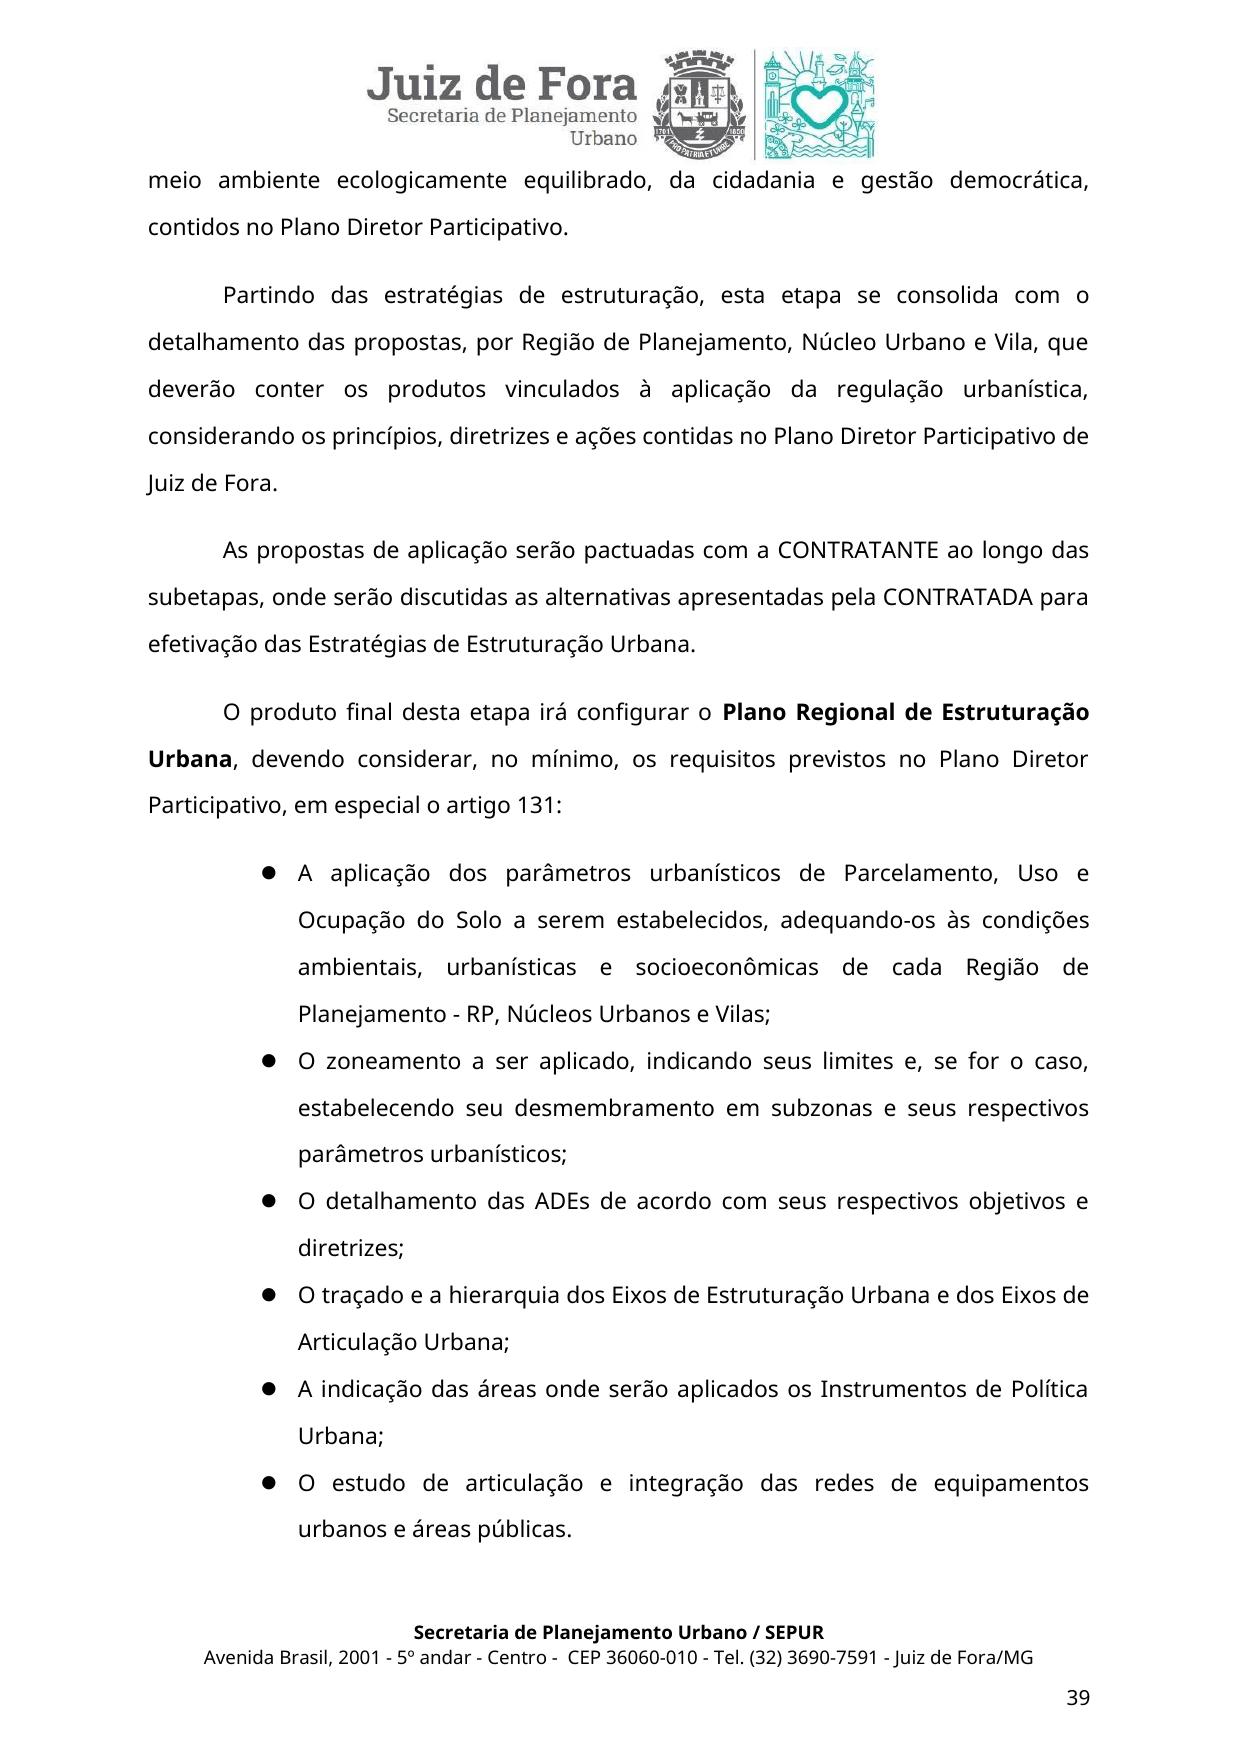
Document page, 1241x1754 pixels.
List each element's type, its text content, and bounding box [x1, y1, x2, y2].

list A indicação das áreas onde serão aplicados os Instrumentos de Política Urbana; [260, 1373, 1090, 1451]
picture [359, 47, 879, 165]
list O traçado e a hierarquia dos Eixos de Estruturação Urbana e dos Eixos de Articulação Urbana; [260, 1279, 1090, 1357]
text Partindo das estratégias de estruturação, esta etapa se consolida com o detalhamento das propostas, por Região de Planejamento, Núcleo Urbano e Vila, que deverão conter os produtos vinculados à aplicação da regulação urbanística, considerando os princípios, diretrizes e ações contidas no Plano Diretor Participativo de Juiz de Fora. [148, 279, 1090, 498]
list A aplicação dos parâmetros urbanísticos de Parcelamento, Uso e Ocupação do Solo a serem estabelecidos, adequando-os às condições ambientais, urbanísticas e socioeconômicas de cada Região de Planejamento - RP, Núcleos Urbanos e Vilas; [260, 857, 1090, 1029]
list O detalhamento das ADEs de acordo com seus respectivos objetivos e diretrizes; [260, 1185, 1090, 1263]
list O estudo de articulação e integração das redes de equipamentos urbanos e áreas públicas. [260, 1467, 1090, 1545]
text As propostas de aplicação serão pactuadas com a CONTRATANTE ao longo das subetapas, onde serão discutidas as alternativas apresentadas pela CONTRATADA para efetivação das Estratégias de Estruturação Urbana. [148, 534, 1090, 659]
list O zoneamento a ser aplicado, indicando seus limites e, se for o caso, estabelecendo seu desmembramento em subzonas e seus respectivos parâmetros urbanísticos; [260, 1045, 1090, 1170]
text O produto final desta etapa irá configurar o Plano Regional de Estruturação Urbana, devendo considerar, no mínimo, os requisitos previstos no Plano Diretor Participativo, em especial o artigo 131: [148, 696, 1090, 821]
